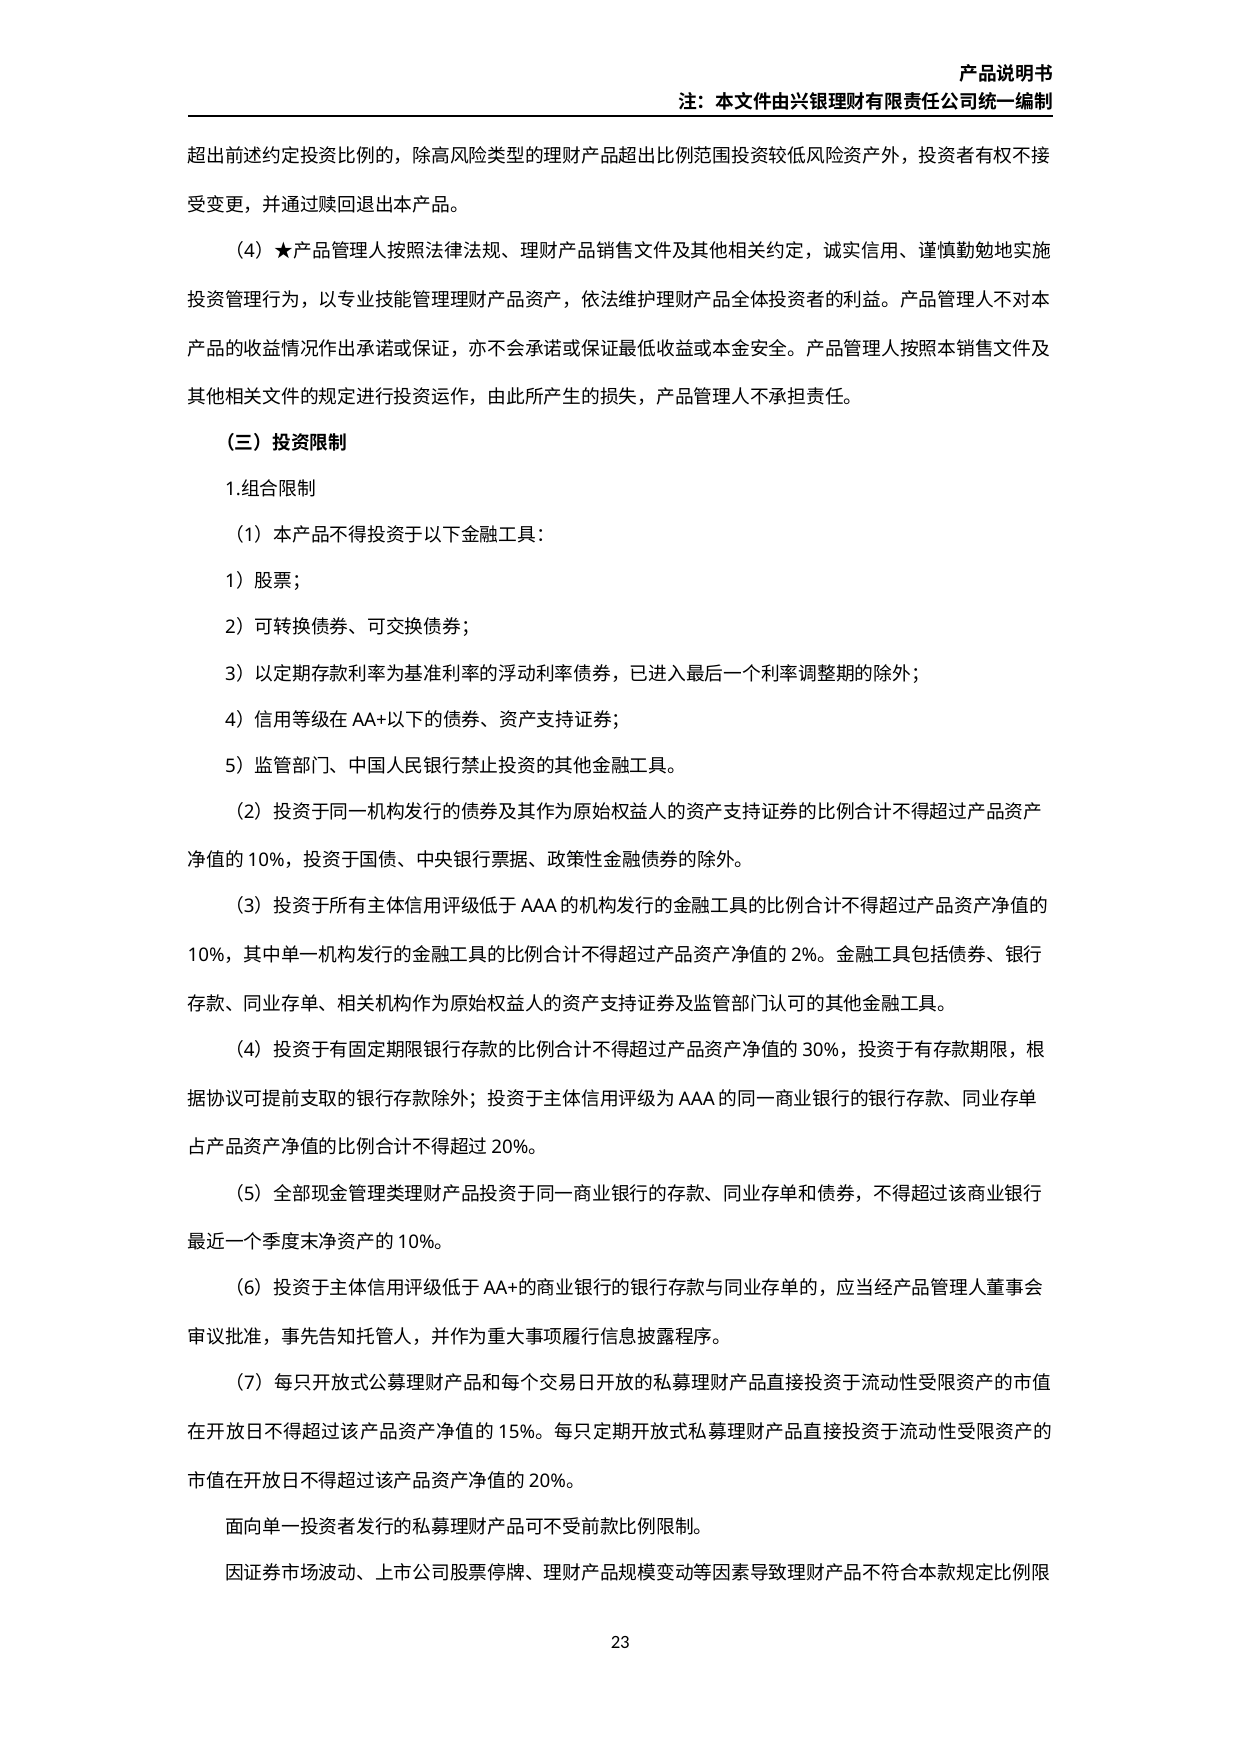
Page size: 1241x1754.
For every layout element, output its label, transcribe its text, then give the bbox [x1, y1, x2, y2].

text （7）每只开放式公募理财产品和每个交易日开放的私募理财产品直接投资于流动性受限资产的市值在开放日不得超过该产品资产净值的15%。每只定期开放式私募理财产品直接投资于流动性受限资产的市值在开放日不得超过该产品资产净值的20%。 [187, 1365, 1053, 1495]
text 1.组合限制 [187, 471, 1053, 504]
text 面向单一投资者发行的私募理财产品可不受前款比例限制。 [187, 1509, 1053, 1541]
text 2）可转换债券、可交换债券； [187, 609, 1053, 642]
text 4）信用等级在AA+以下的债券、资产支持证券； [187, 702, 1053, 734]
text （1）本产品不得投资于以下金融工具： [187, 517, 1053, 550]
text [187, 138, 1053, 219]
text 3）以定期存款利率为基准利率的浮动利率债券，已进入最后一个利率调整期的除外； [187, 656, 1053, 688]
text （5）全部现金管理类理财产品投资于同一商业银行的存款、同业存单和债券，不得超过该商业银行最近一个季度末净资产的10%。 [187, 1176, 1053, 1257]
text （4）投资于有固定期限银行存款的比例合计不得超过产品资产净值的30%，投资于有存款期限，根据协议可提前支取的银行存款除外；投资于主体信用评级为AAA的同一商业银行的银行存款、同业存单占产品资产净值的比例合计不得超过20%。 [187, 1032, 1053, 1162]
text （三）投资限制 [187, 425, 1053, 458]
text （6）投资于主体信用评级低于AA+的商业银行的银行存款与同业存单的，应当经产品管理人董事会审议批准，事先告知托管人，并作为重大事项履行信息披露程序。 [187, 1270, 1053, 1352]
text 5）监管部门、中国人民银行禁止投资的其他金融工具。 [187, 748, 1053, 780]
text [187, 1555, 1053, 1587]
text （4）★产品管理人按照法律法规、理财产品销售文件及其他相关约定，诚实信用、谨慎勤勉地实施投资管理行为，以专业技能管理理财产品资产，依法维护理财产品全体投资者的利益。产品管理人不对本产品的收益情况作出承诺或保证，亦不会承诺或保证最低收益或本金安全。产品管理人按照本销售文件及其他相关文件的规定进行投资运作，由此所产生的损失，产品管理人不承担责任。 [187, 233, 1053, 412]
text （3）投资于所有主体信用评级低于AAA的机构发行的金融工具的比例合计不得超过产品资产净值的10%，其中单一机构发行的金融工具的比例合计不得超过产品资产净值的2%。金融工具包括债券、银行存款、同业存单、相关机构作为原始权益人的资产支持证券及监管部门认可的其他金融工具。 [187, 888, 1053, 1018]
text （2）投资于同一机构发行的债券及其作为原始权益人的资产支持证券的比例合计不得超过产品资产净值的10%，投资于国债、中央银行票据、政策性金融债券的除外。 [187, 794, 1053, 875]
text 1）股票； [187, 563, 1053, 596]
